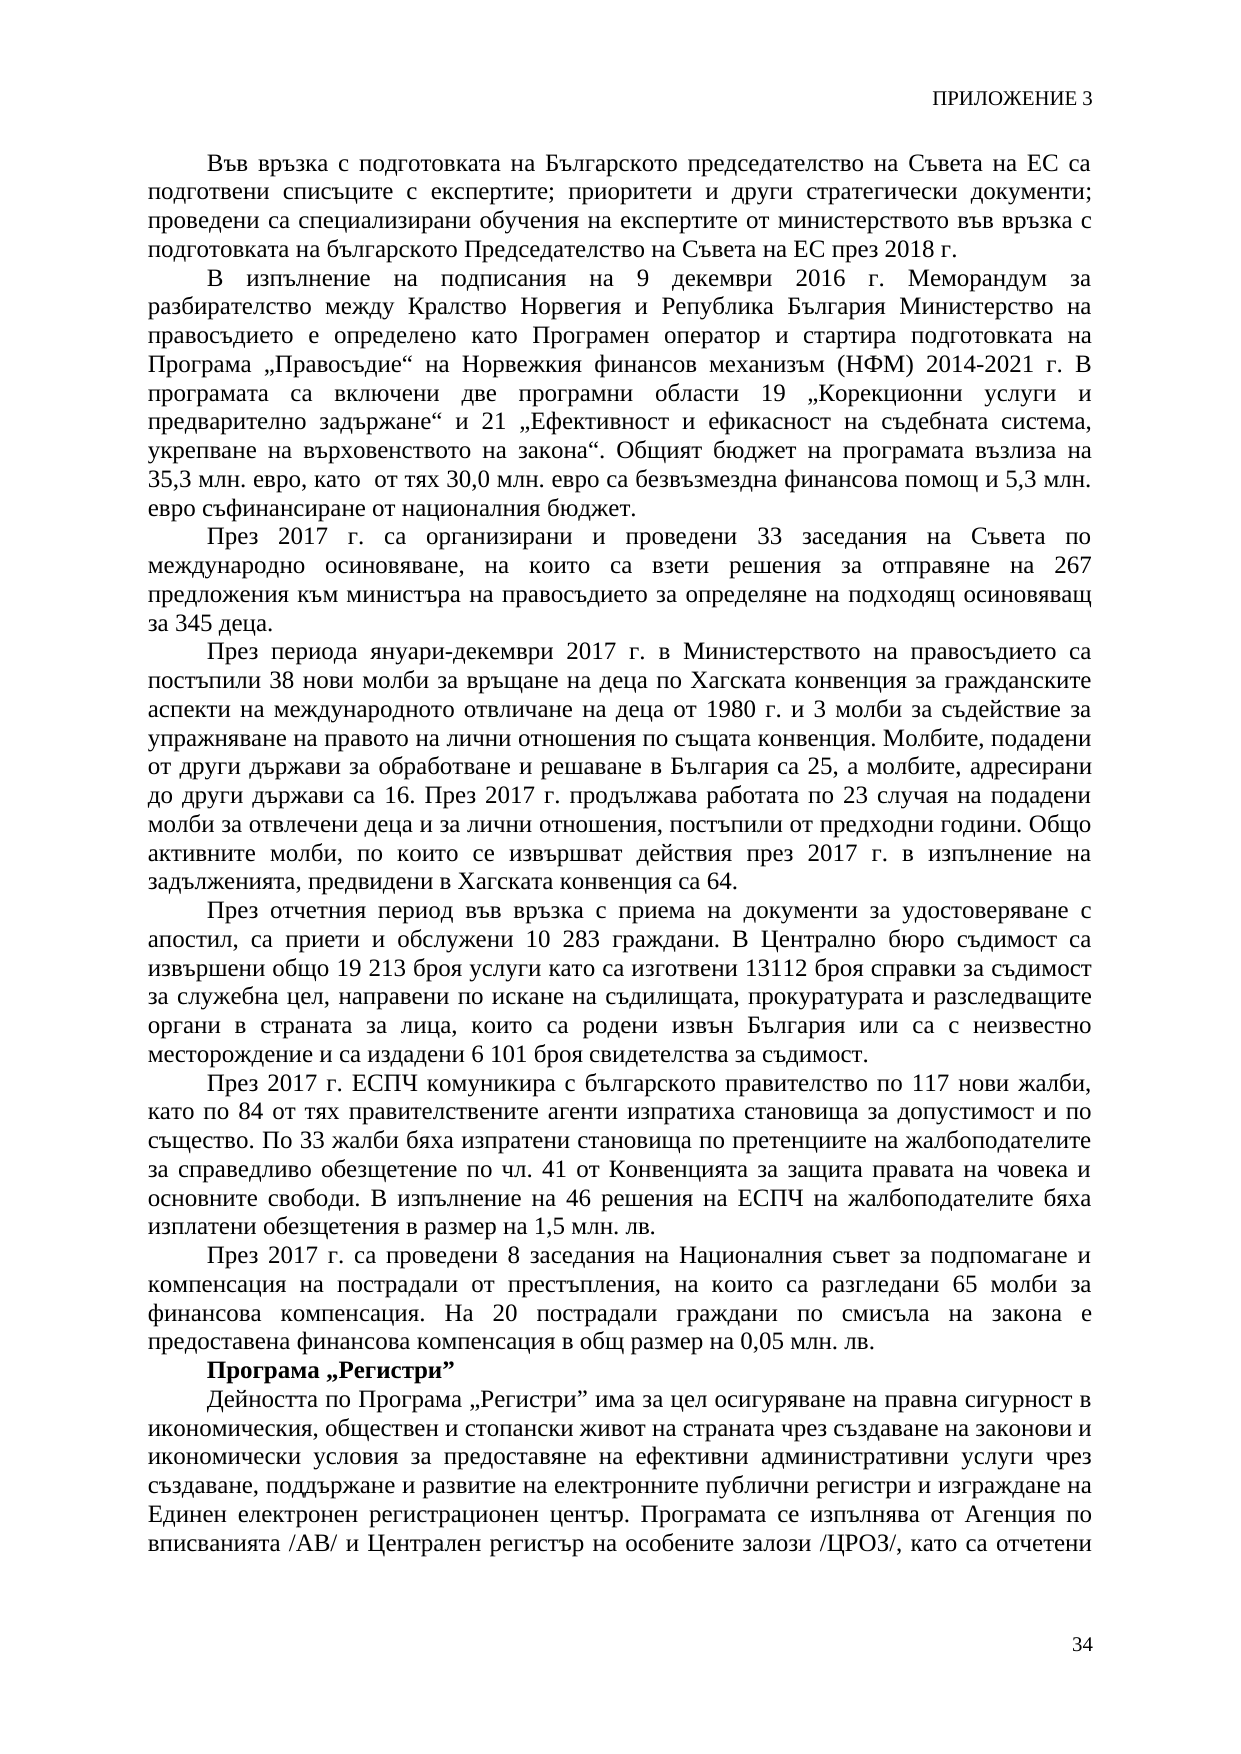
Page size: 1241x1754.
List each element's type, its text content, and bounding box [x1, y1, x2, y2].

text Във връзка с подготовката на Българското председателство на Съвета на ЕС са подготвени списъците с експертите; приоритети и други стратегически документи; проведени са специализирани обучения на експертите от министерството във връзка с подготовката на българското Председателство на Съвета на ЕС през 2018 г. [148, 148, 1093, 263]
text През 2017 г. са организирани и проведени 33 заседания на Съвета по международно осиновяване, на които са взети решения за отправяне на 267 предложения към министъра на правосъдието за определяне на подходящ осиновяващ за 345 деца. [148, 521, 1093, 636]
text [148, 1384, 1093, 1556]
text Програма „Регистри” [148, 1355, 1093, 1384]
text В изпълнение на подписания на 9 декември 2016 г. Меморандум за разбирателство между Кралство Норвегия и Република България Министерство на правосъдието е определено като Програмен оператор и стартира подготовката на Програма „Правосъдие“ на Норвежкия финансов механизъм (НФМ) 2014-2021 г. В програмата са включени две програмни области 19 „Корекционни услуги и предварително задържане“ и 21 „Ефективност и ефикасност на съдебната система, укрепване на върховенството на закона“. Общият бюджет на програмата възлиза на 35,3 млн. евро, като от тях 30,0 млн. евро са безвъзмездна финансова помощ и 5,3 млн. евро съфинансиране от националния бюджет. [148, 263, 1093, 521]
text През 2017 г. ЕСПЧ комуникира с българското правителство по 117 нови жалби, като по 84 от тях правителствените агенти изпратиха становища за допустимост и по същество. По 33 жалби бяха изпратени становища по претенциите на жалбоподателите за справедливо обезщетение по чл. 41 от Конвенцията за защита правата на човека и основните свободи. В изпълнение на 46 решения на ЕСПЧ на жалбоподателите бяха изплатени обезщетения в размер на 1,5 млн. лв. [148, 1068, 1093, 1240]
text През отчетния период във връзка с приема на документи за удостоверяване с апостил, са приети и обслужени 10 283 граждани. В Централно бюро съдимост са извършени общо 19 213 броя услуги като са изготвени 13112 броя справки за съдимост за служебна цел, направени по искане на съдилищата, прокуратурата и разследващите органи в страната за лица, които са родени извън България или са с неизвестно месторождение и са издадени 6 101 броя свидетелства за съдимост. [148, 895, 1093, 1068]
text През 2017 г. са проведени 8 заседания на Националния съвет за подпомагане и компенсация на пострадали от престъпления, на които са разгледани 65 молби за финансова компенсация. На 20 пострадали граждани по смисъла на закона е предоставена финансова компенсация в общ размер на 0,05 млн. лв. [148, 1240, 1093, 1355]
text През периода януари-декември 2017 г. в Министерството на правосъдието са постъпили 38 нови молби за връщане на деца по Хагската конвенция за гражданските аспекти на международното отвличане на деца от 1980 г. и 3 молби за съдействие за упражняване на правото на лични отношения по същата конвенция. Молбите, подадени от други държави за обработване и решаване в България са 25, а молбите, адресирани до други държави са 16. През 2017 г. продължава работата по 23 случая на подадени молби за отвлечени деца и за лични отношения, постъпили от предходни години. Общо активните молби, по които се извършват действия през 2017 г. в изпълнение на задълженията, предвидени в Хагската конвенция са 64. [148, 636, 1093, 895]
